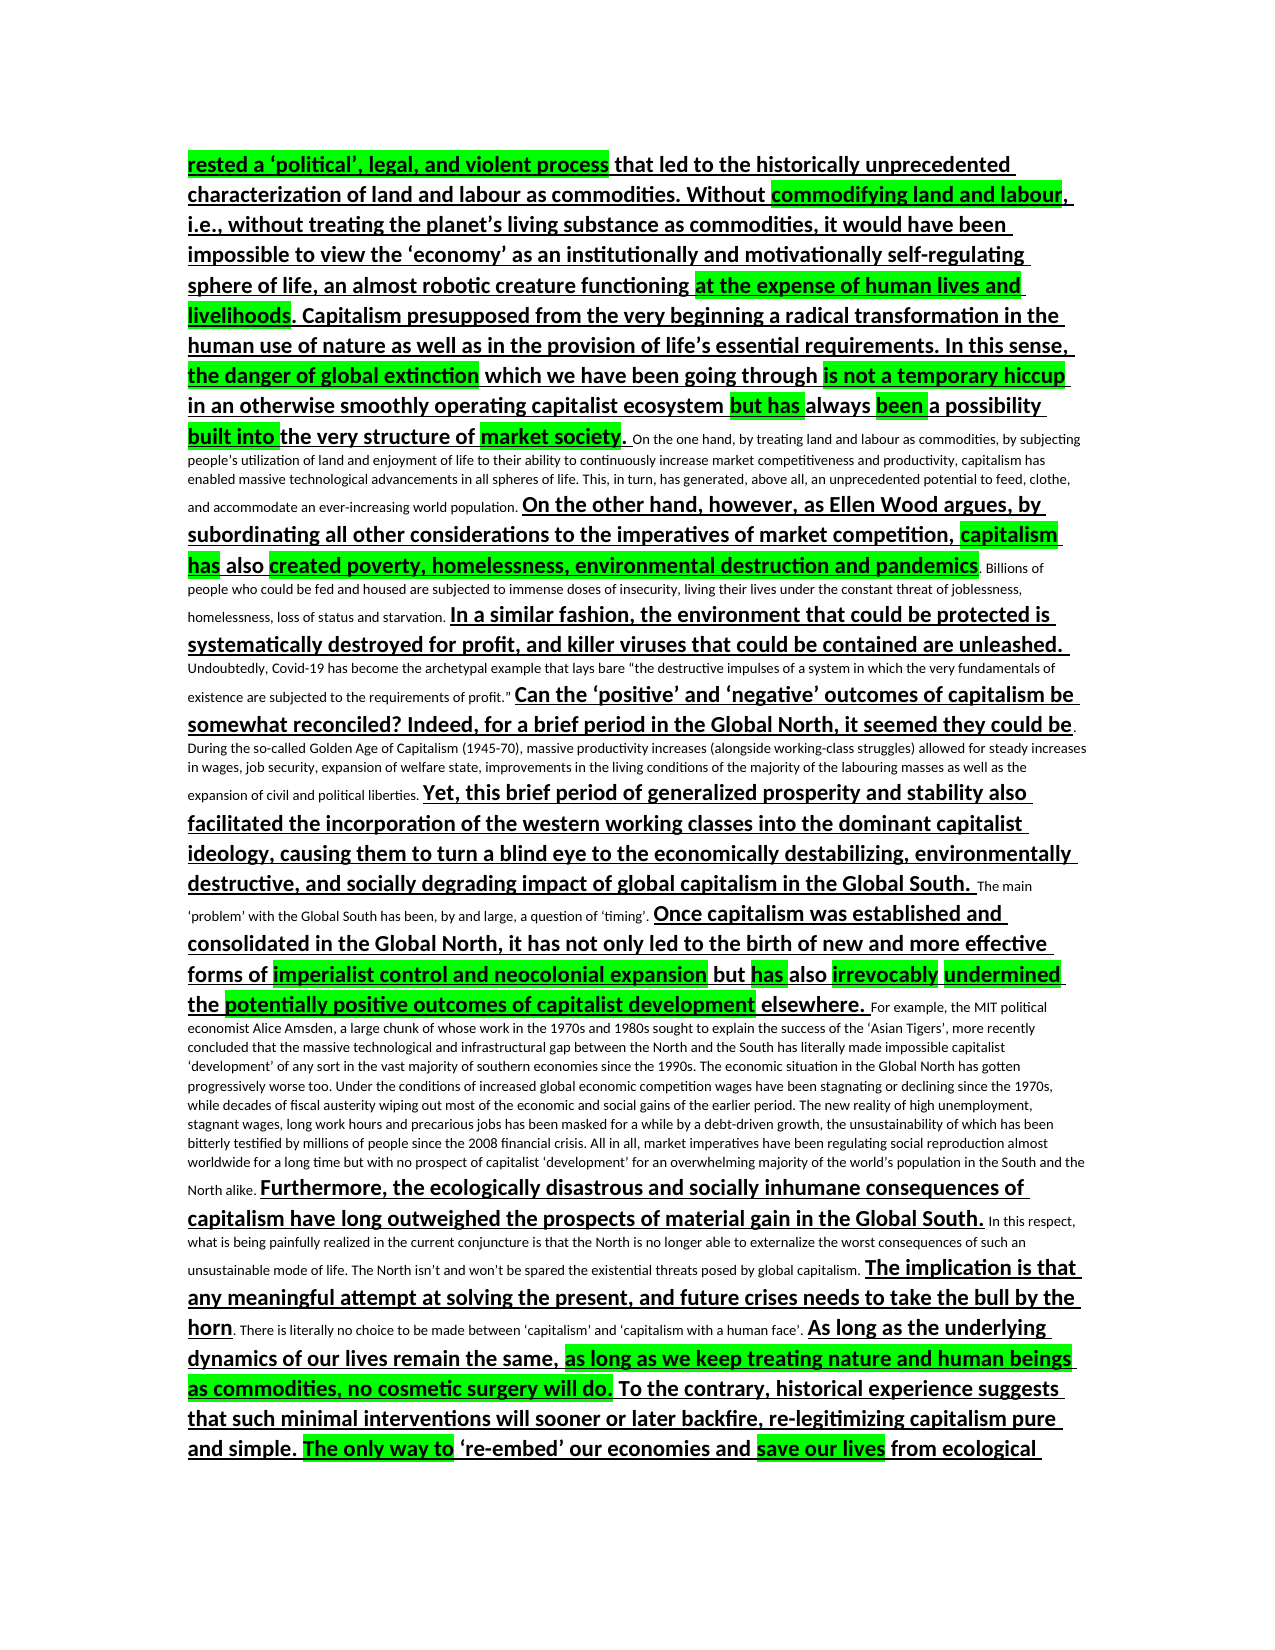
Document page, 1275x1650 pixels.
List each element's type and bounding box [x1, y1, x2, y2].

text [187, 150, 1087, 1462]
